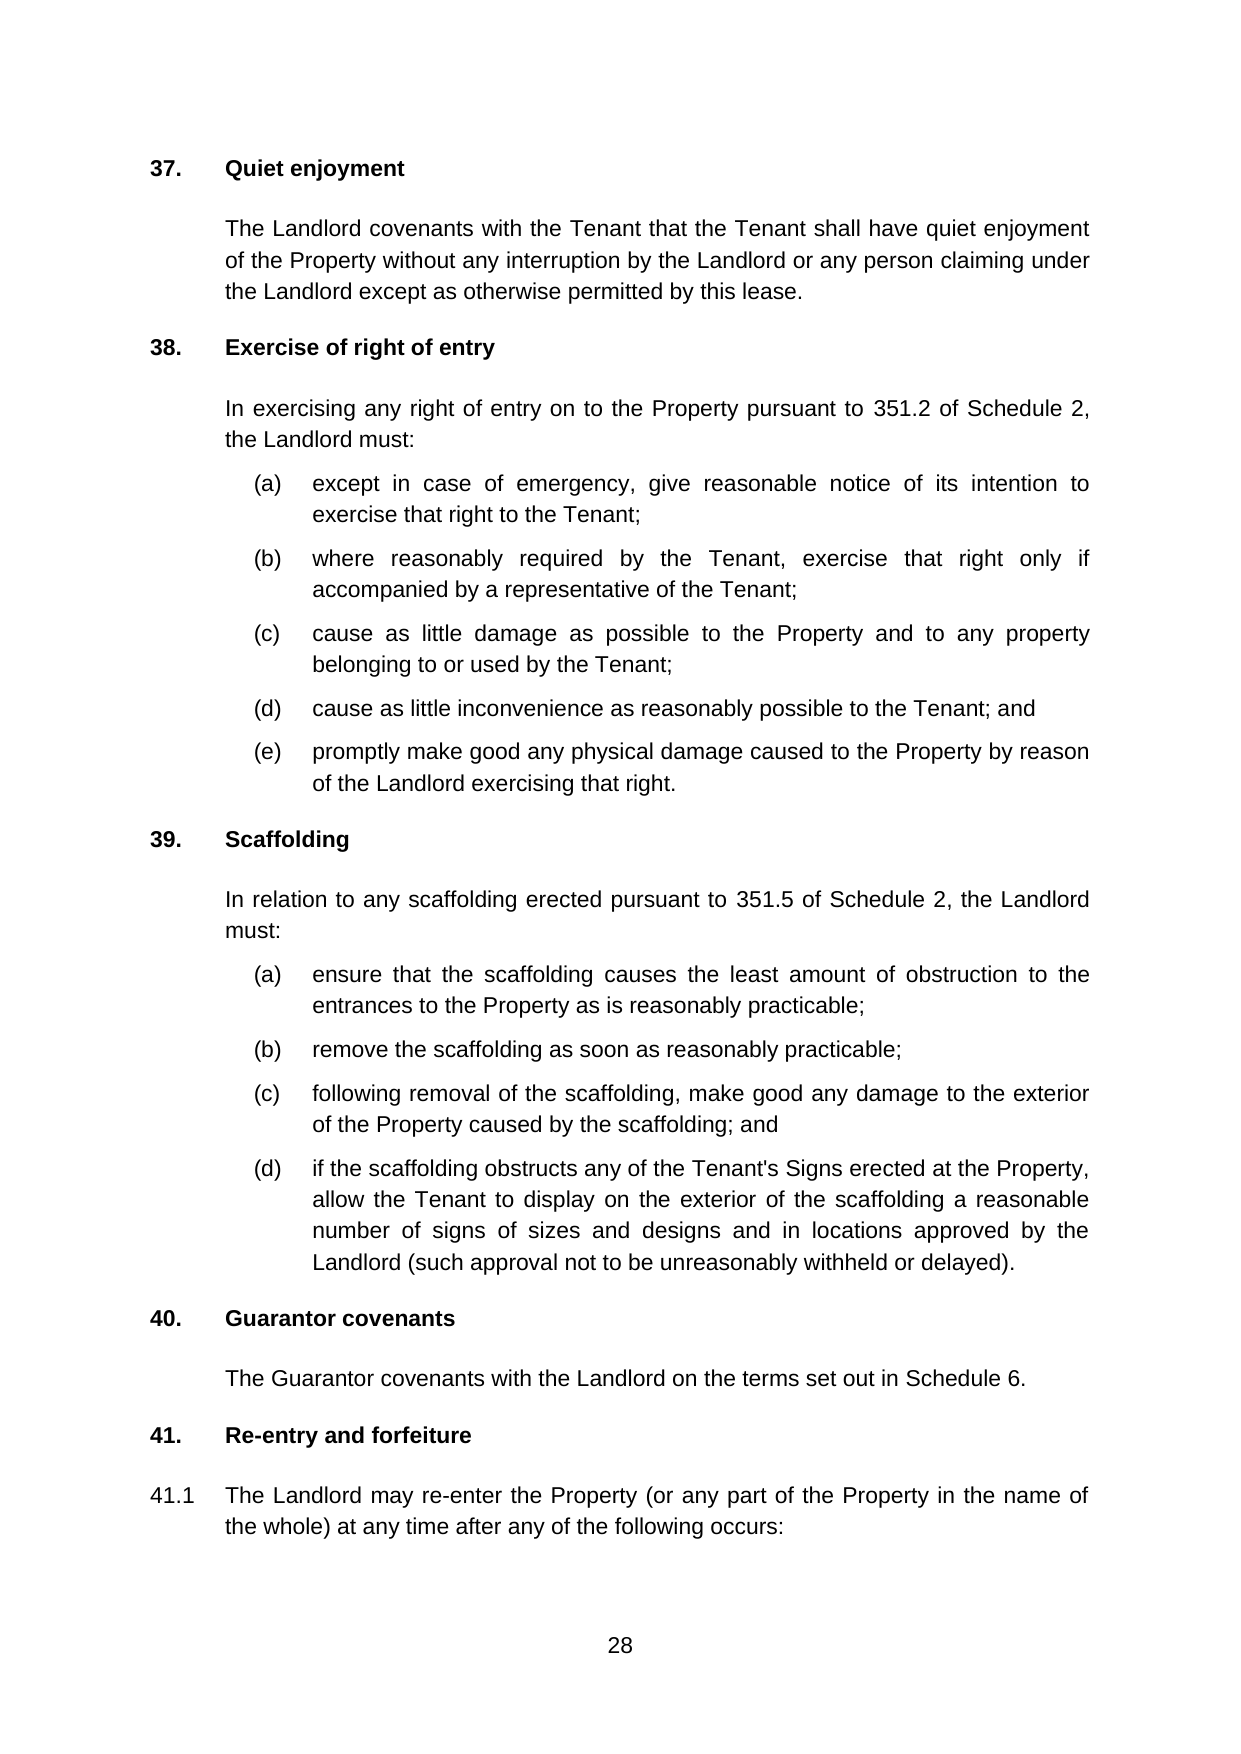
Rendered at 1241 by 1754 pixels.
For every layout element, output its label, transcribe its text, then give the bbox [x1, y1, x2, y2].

title promptly make good any physical damage caused to the Property by reason of the Landlord exercising that right. [253, 733, 1090, 796]
title where reasonably required by the Tenant, exercise that right only if accompanied by a representative of the Tenant; [253, 539, 1090, 602]
title following removal of the scaffolding, make good any damage to the exterior of the Property caused by the scaffolding; and [253, 1075, 1090, 1137]
title Guarantor covenants [150, 1300, 1090, 1331]
title except in case of emergency, give reasonable notice of its intention to exercise that right to the Tenant; [253, 464, 1090, 527]
title if the scaffolding obstructs any of the Tenant's Signs erected at the Property, allow the Tenant to display on the exterior of the scaffolding a reasonable number of signs of sizes and designs and in locations approved by the Landlord (such approval not to be unreasonably withheld or delayed). [253, 1150, 1090, 1275]
title Exercise of right of entry [150, 329, 1090, 360]
title remove the scaffolding as soon as reasonably practicable; [253, 1031, 1090, 1062]
title In exercising any right of entry on to the Property pursuant to paragraph 1.2 of Schedule 3, the Landlord must: [225, 389, 1090, 452]
title The Guarantor covenants with the Landlord on the terms set out in Schedule 7. [225, 1360, 1090, 1392]
title cause as little inconvenience as reasonably possible to the Tenant; and [253, 689, 1090, 721]
title Quiet enjoyment [150, 150, 1090, 181]
title cause as little damage as possible to the Property and to any property belonging to or used by the Tenant; [253, 614, 1090, 677]
title Scaffolding [150, 821, 1090, 852]
title ensure that the scaffolding causes the least amount of obstruction to the entrances to the Property as is reasonably practicable; [253, 956, 1090, 1019]
title In relation to any scaffolding erected pursuant to paragraph 1.5 of Schedule 3, the Landlord must: [225, 881, 1090, 944]
title Re-entry and forfeiture [150, 1417, 1090, 1448]
title The Landlord may re-enter the Property (or any part of the Property in the name of the whole) at any time after any of the following occurs: [150, 1477, 1090, 1539]
title The Landlord covenants with the Tenant that the Tenant shall have quiet enjoyment of the Property without any interruption by the Landlord or any person claiming under the Landlord except as otherwise permitted by this lease. [225, 210, 1090, 304]
